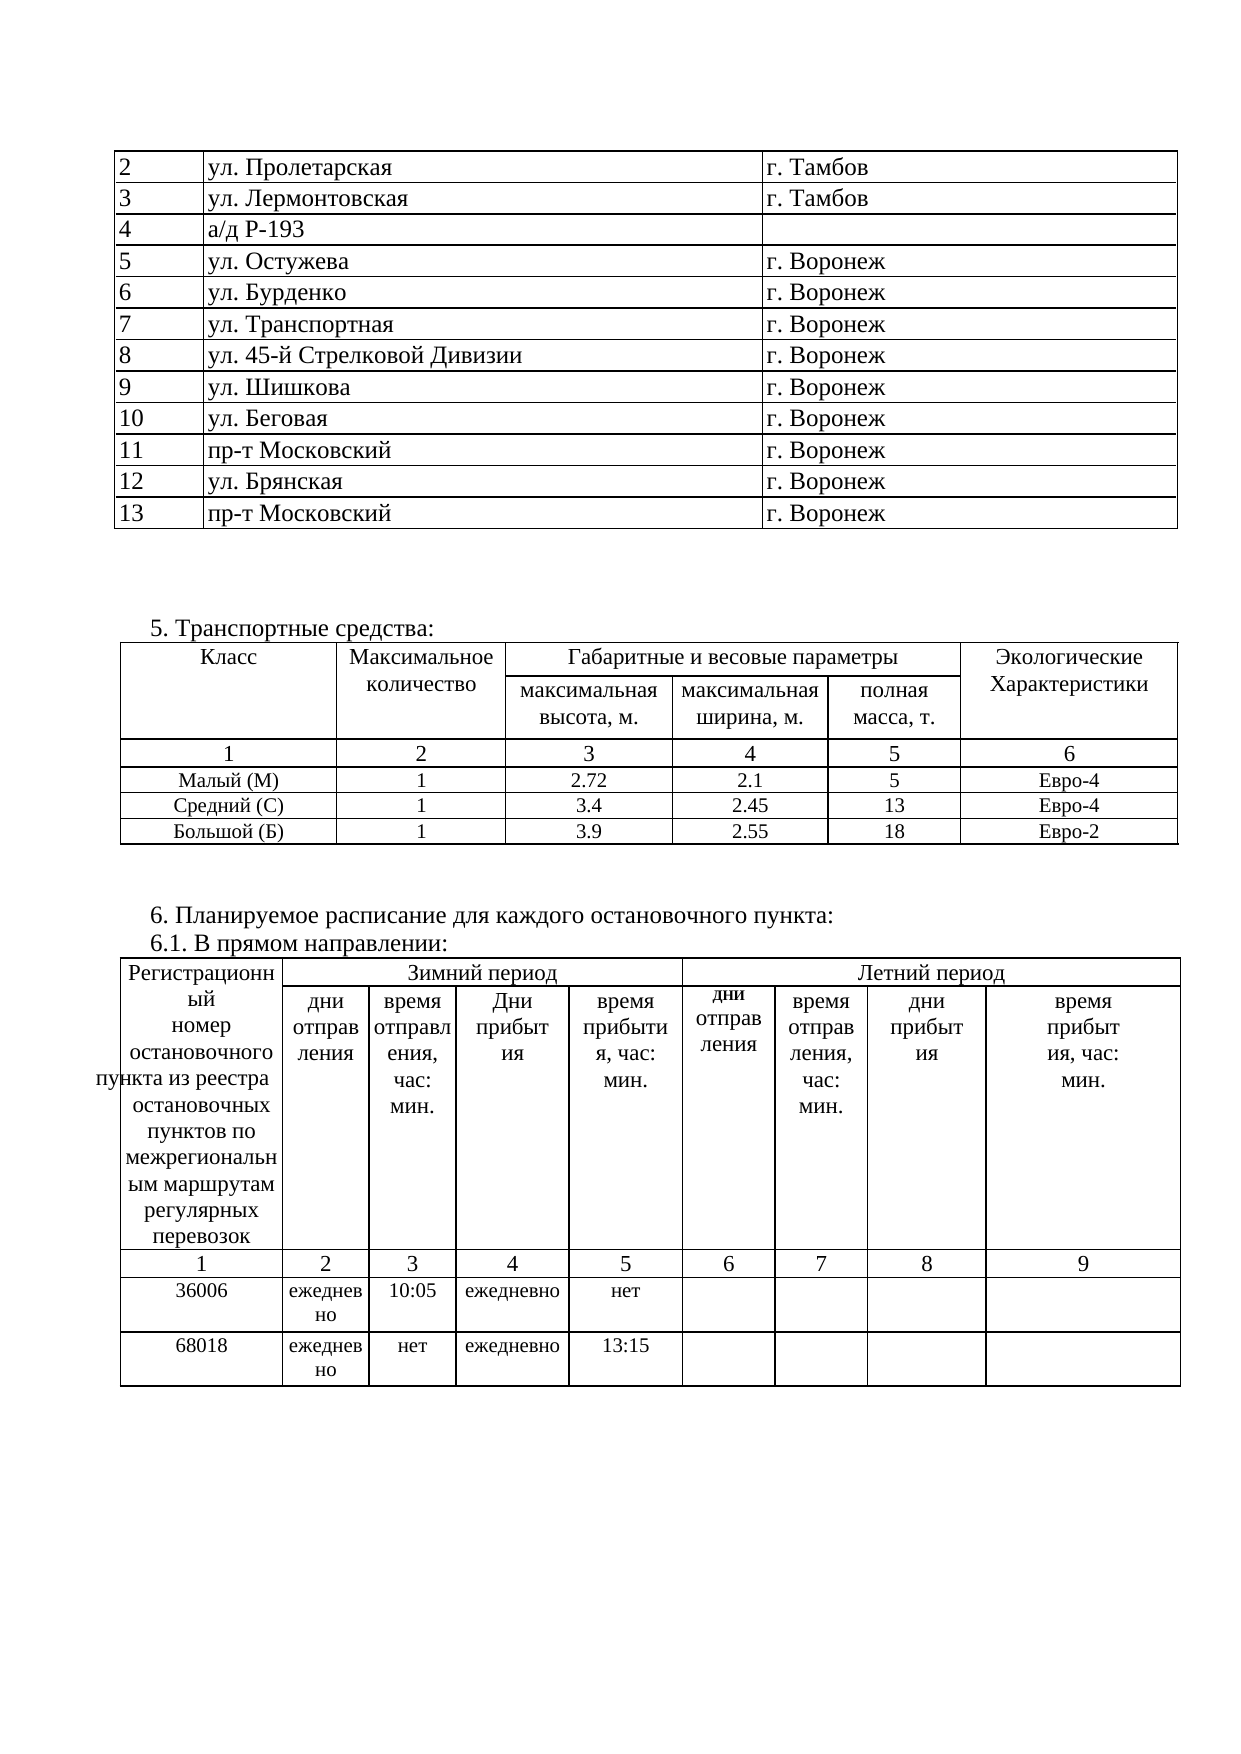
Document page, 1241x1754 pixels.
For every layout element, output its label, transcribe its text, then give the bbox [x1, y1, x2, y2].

table_cell 5 [570, 1250, 682, 1277]
table_cell [868, 1333, 985, 1385]
table_cell [683, 1278, 774, 1331]
table_cell г. Тамбов [763, 181, 1177, 213]
table_cell 18 [829, 819, 960, 843]
table_cell а/д Р-193 [204, 215, 762, 244]
table_cell 36006 [121, 1278, 282, 1331]
table_cell 7 [115, 308, 203, 339]
table_cell г. Воронеж [763, 465, 1177, 496]
table_cell 1 [337, 793, 505, 817]
table_header Максимальное количество [337, 643, 505, 738]
table_cell время отправ ления, час: мин. [776, 987, 867, 1249]
table_cell 1 [121, 1250, 282, 1277]
table_cell г. Воронеж [763, 496, 1177, 527]
text 6. Планируемое расписание для каждого остановочного пункта: [150, 900, 1090, 928]
table_header Габаритные и весовые параметры [506, 643, 960, 675]
table_cell 1 [337, 768, 505, 792]
table_cell 13 [829, 793, 960, 817]
table_header Класс [121, 643, 336, 738]
table_cell ул. Остужева [204, 246, 762, 276]
table_cell дни прибыт ия [868, 987, 985, 1249]
table_cell ежедневно [283, 1278, 368, 1331]
table_cell [987, 1333, 1180, 1385]
table_cell 3 [506, 740, 672, 766]
text 6.1. В прямом направлении: [150, 928, 1090, 957]
table_cell ул. Бурденко [204, 277, 762, 307]
table_header Экологические Характеристики [961, 643, 1177, 738]
table_cell ежедневно [457, 1333, 568, 1385]
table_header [121, 959, 282, 1249]
table_cell 4 [457, 1250, 568, 1277]
table_cell Средний (С) [121, 793, 336, 817]
table_cell время прибыти я, час: мин. [570, 987, 682, 1249]
table_cell ДНИ отправ ления [683, 987, 774, 1249]
table_cell 4 [115, 214, 203, 244]
table_cell нет [370, 1333, 455, 1385]
table_cell 2 [283, 1250, 368, 1277]
table_cell 9 [115, 371, 203, 402]
table_cell 7 [776, 1250, 867, 1277]
table_cell 11 [115, 434, 203, 464]
table_cell 4 [673, 740, 827, 766]
text 5. Транспортные средства: [150, 613, 1090, 642]
table_cell 5 [829, 768, 960, 792]
table_cell время отправл ения, час: мин. [370, 987, 455, 1249]
table_cell ул. Пролетарская [204, 152, 762, 181]
table_cell полная масса, т. [829, 677, 960, 738]
table_cell 3.4 [506, 793, 672, 817]
table_cell ул. Лермонтовская [204, 183, 762, 213]
table_cell Евро-4 [961, 768, 1177, 792]
table_cell 8 [868, 1250, 985, 1277]
table_cell пр-т Московский [204, 498, 762, 527]
table_cell дни отправ ления [283, 987, 368, 1249]
table_cell Малый (М) [121, 768, 336, 792]
table_header Летний период [683, 959, 1180, 985]
table_cell 2.45 [673, 793, 827, 817]
table_cell нет [570, 1278, 682, 1331]
table_cell 12 [115, 466, 203, 496]
table_cell [683, 1333, 774, 1385]
table_cell 10 [115, 403, 203, 433]
table_cell 5 [115, 245, 203, 276]
table_cell г. Воронеж [763, 276, 1177, 307]
table_cell г. Воронеж [763, 370, 1177, 402]
table_cell г. Воронеж [763, 433, 1177, 464]
table_cell 2 [337, 740, 505, 766]
table_cell [776, 1333, 867, 1385]
table_cell 6 [683, 1250, 774, 1277]
table_cell 8 [115, 340, 203, 370]
table_cell г. Воронеж [763, 244, 1177, 276]
table_cell г. Тамбов [763, 152, 1177, 181]
table_cell 10:05 [370, 1278, 455, 1331]
table_cell [987, 1278, 1180, 1331]
table_cell [868, 1278, 985, 1331]
table_cell ежедневно [283, 1333, 368, 1385]
table_cell 9 [987, 1250, 1180, 1277]
table_cell [776, 1278, 867, 1331]
table_cell 2.55 [673, 819, 827, 843]
table_cell г. Воронеж [763, 307, 1177, 339]
table_cell 5 [829, 740, 960, 766]
table_cell пр-т Московский [204, 435, 762, 464]
table_cell 1 [337, 819, 505, 843]
table_cell 13 [115, 497, 203, 527]
table_cell Евро-4 [961, 793, 1177, 817]
table_cell ул. Брянская [204, 466, 762, 496]
table_cell 2.1 [673, 768, 827, 792]
table_cell ежедневно [457, 1278, 568, 1331]
table_cell 2.72 [506, 768, 672, 792]
table_cell ул. Шишкова [204, 372, 762, 402]
table_cell максимальная высота, м. [506, 677, 672, 738]
table_cell Дни прибыт ия [457, 987, 568, 1249]
table_cell Большой (Б) [121, 819, 336, 843]
table_cell максимальная ширина, м. [673, 677, 827, 738]
table_cell ул. 45-й Стрелковой Дивизии [204, 340, 762, 370]
table_cell 6 [961, 740, 1177, 766]
table_cell 3 [370, 1250, 455, 1277]
table_cell 68018 [121, 1333, 282, 1385]
table_cell 3.9 [506, 819, 672, 843]
table_cell 1 [121, 740, 336, 766]
table_cell Евро-2 [961, 819, 1177, 843]
table_cell 3 [115, 183, 203, 213]
table_cell 2 [115, 152, 203, 181]
table_cell 6 [115, 277, 203, 307]
table_cell 13:15 [570, 1333, 682, 1385]
table_cell [763, 213, 1177, 244]
table_header Зимний период [283, 959, 682, 985]
table_cell г. Воронеж [763, 402, 1177, 433]
table_cell время прибыт ия, час: мин. [987, 987, 1180, 1249]
table_cell ул. Беговая [204, 403, 762, 433]
table_cell г. Воронеж [763, 339, 1177, 370]
table_cell ул. Транспортная [204, 309, 762, 339]
